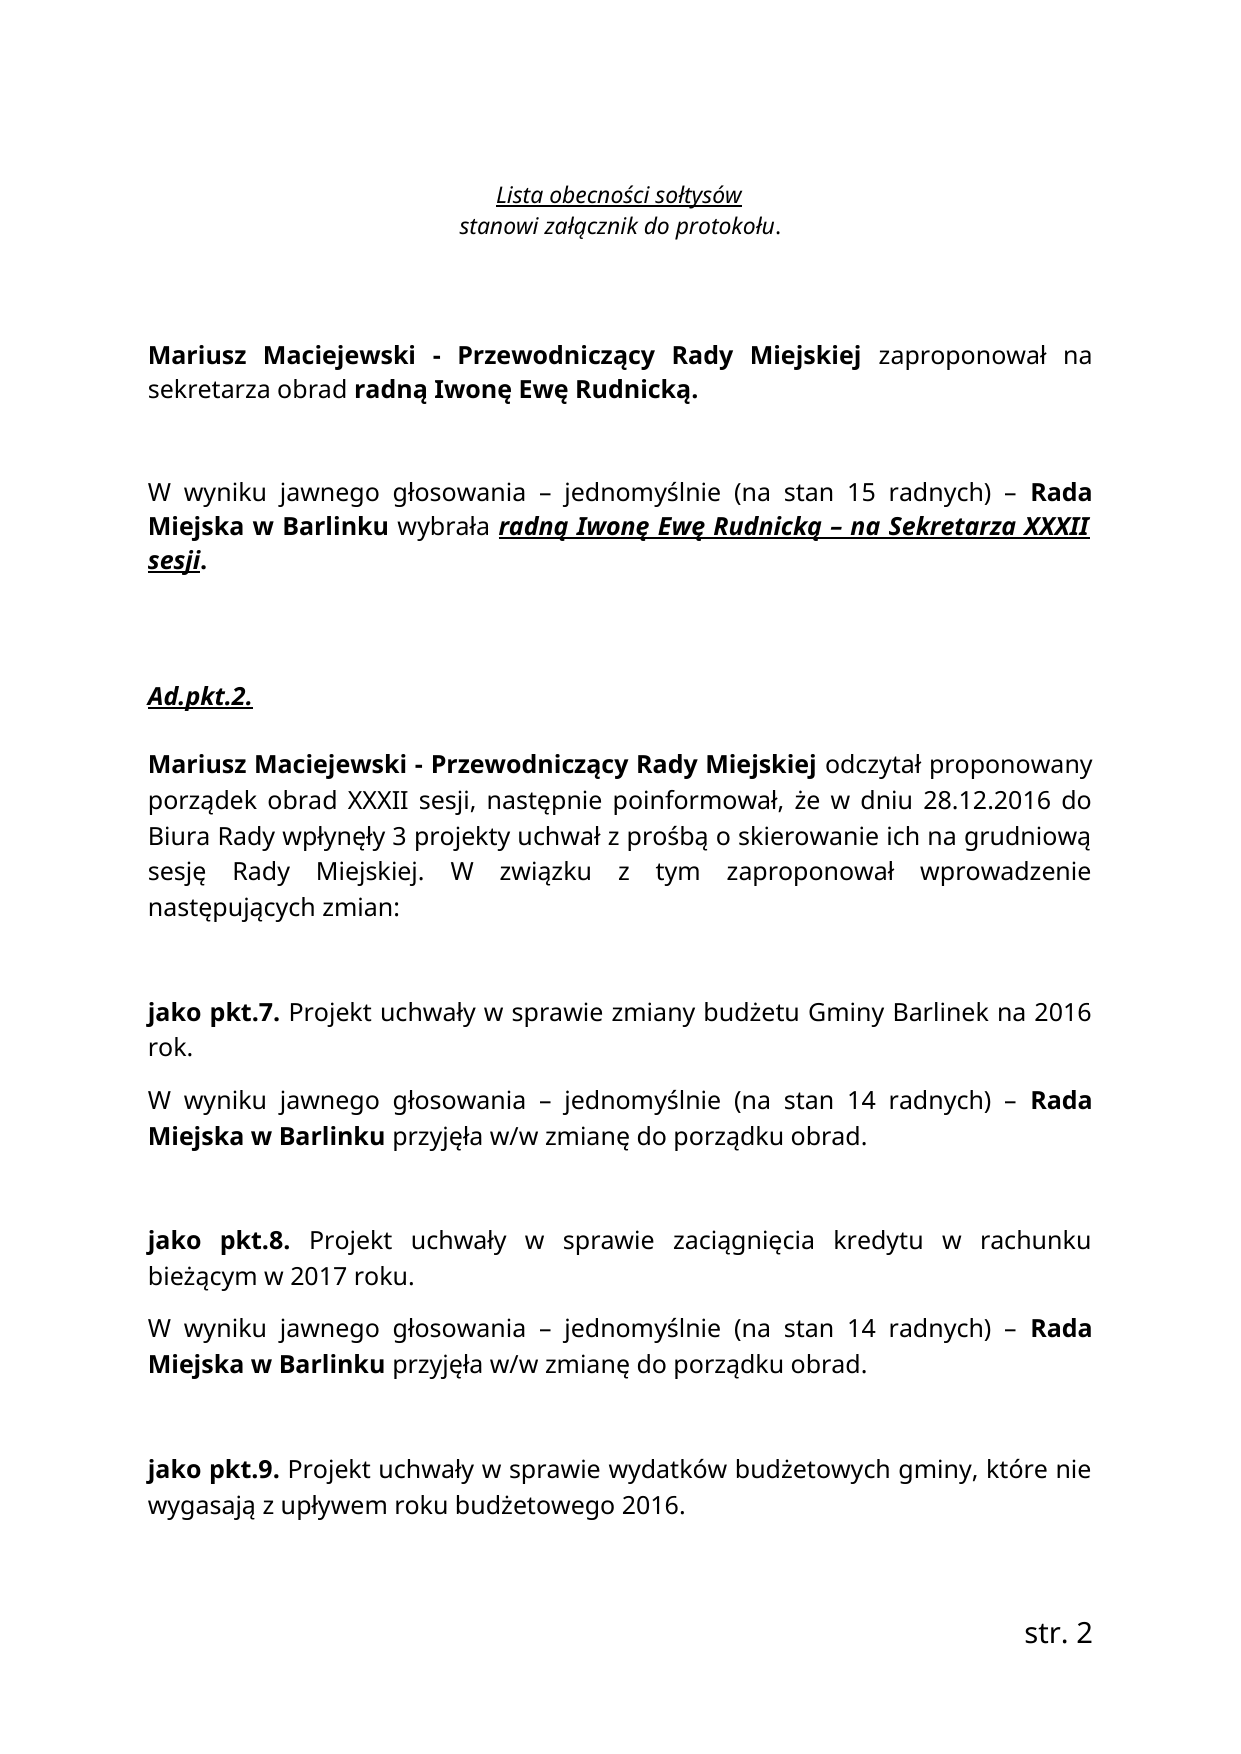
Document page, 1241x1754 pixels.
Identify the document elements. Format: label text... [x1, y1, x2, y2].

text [148, 1311, 1093, 1381]
text Ad.pkt.2. [148, 678, 1093, 713]
text W wyniku jawnego głosowania – jednomyślnie (na stan 15 radnych) – Rada Miejska w Barlinku wybrała radną Iwonę Ewę Rudnicką – na Sekretarza XXXII sesji. [148, 474, 1093, 576]
text Mariusz Maciejewski - Przewodniczący Rady Miejskiej zaproponował na sekretarza obrad radną Iwonę Ewę Rudnicką. [148, 338, 1093, 406]
text jako pkt.9. Projekt uchwały w sprawie wydatków budżetowych gminy, które nie wygasają z upływem roku budżetowego 2016. [148, 1452, 1093, 1521]
text stanowi załącznik do protokołu. [148, 210, 1093, 241]
text jako pkt.8. Projekt uchwały w sprawie zaciągnięcia kredytu w rachunku bieżącym w 2017 roku. [148, 1223, 1093, 1293]
text W wyniku jawnego głosowania – jednomyślnie (na stan 14 radnych) – Rada Miejska w Barlinku przyjęła w/w zmianę do porządku obrad. [148, 1082, 1093, 1152]
text jako pkt.7. Projekt uchwały w sprawie zmiany budżetu Gminy Barlinek na 2016 rok. [148, 994, 1093, 1064]
text Lista obecności sołtysów [148, 179, 1093, 210]
text Mariusz Maciejewski - Przewodniczący Rady Miejskiej odczytał proponowany porządek obrad XXXII sesji, następnie poinformował, że w dniu 28.12.2016 do Biura Rady wpłynęły 3 projekty uchwał z prośbą o skierowanie ich na grudniową sesję Rady Miejskiej. W związku z tym zaproponował wprowadzenie następujących zmian: [148, 747, 1093, 924]
